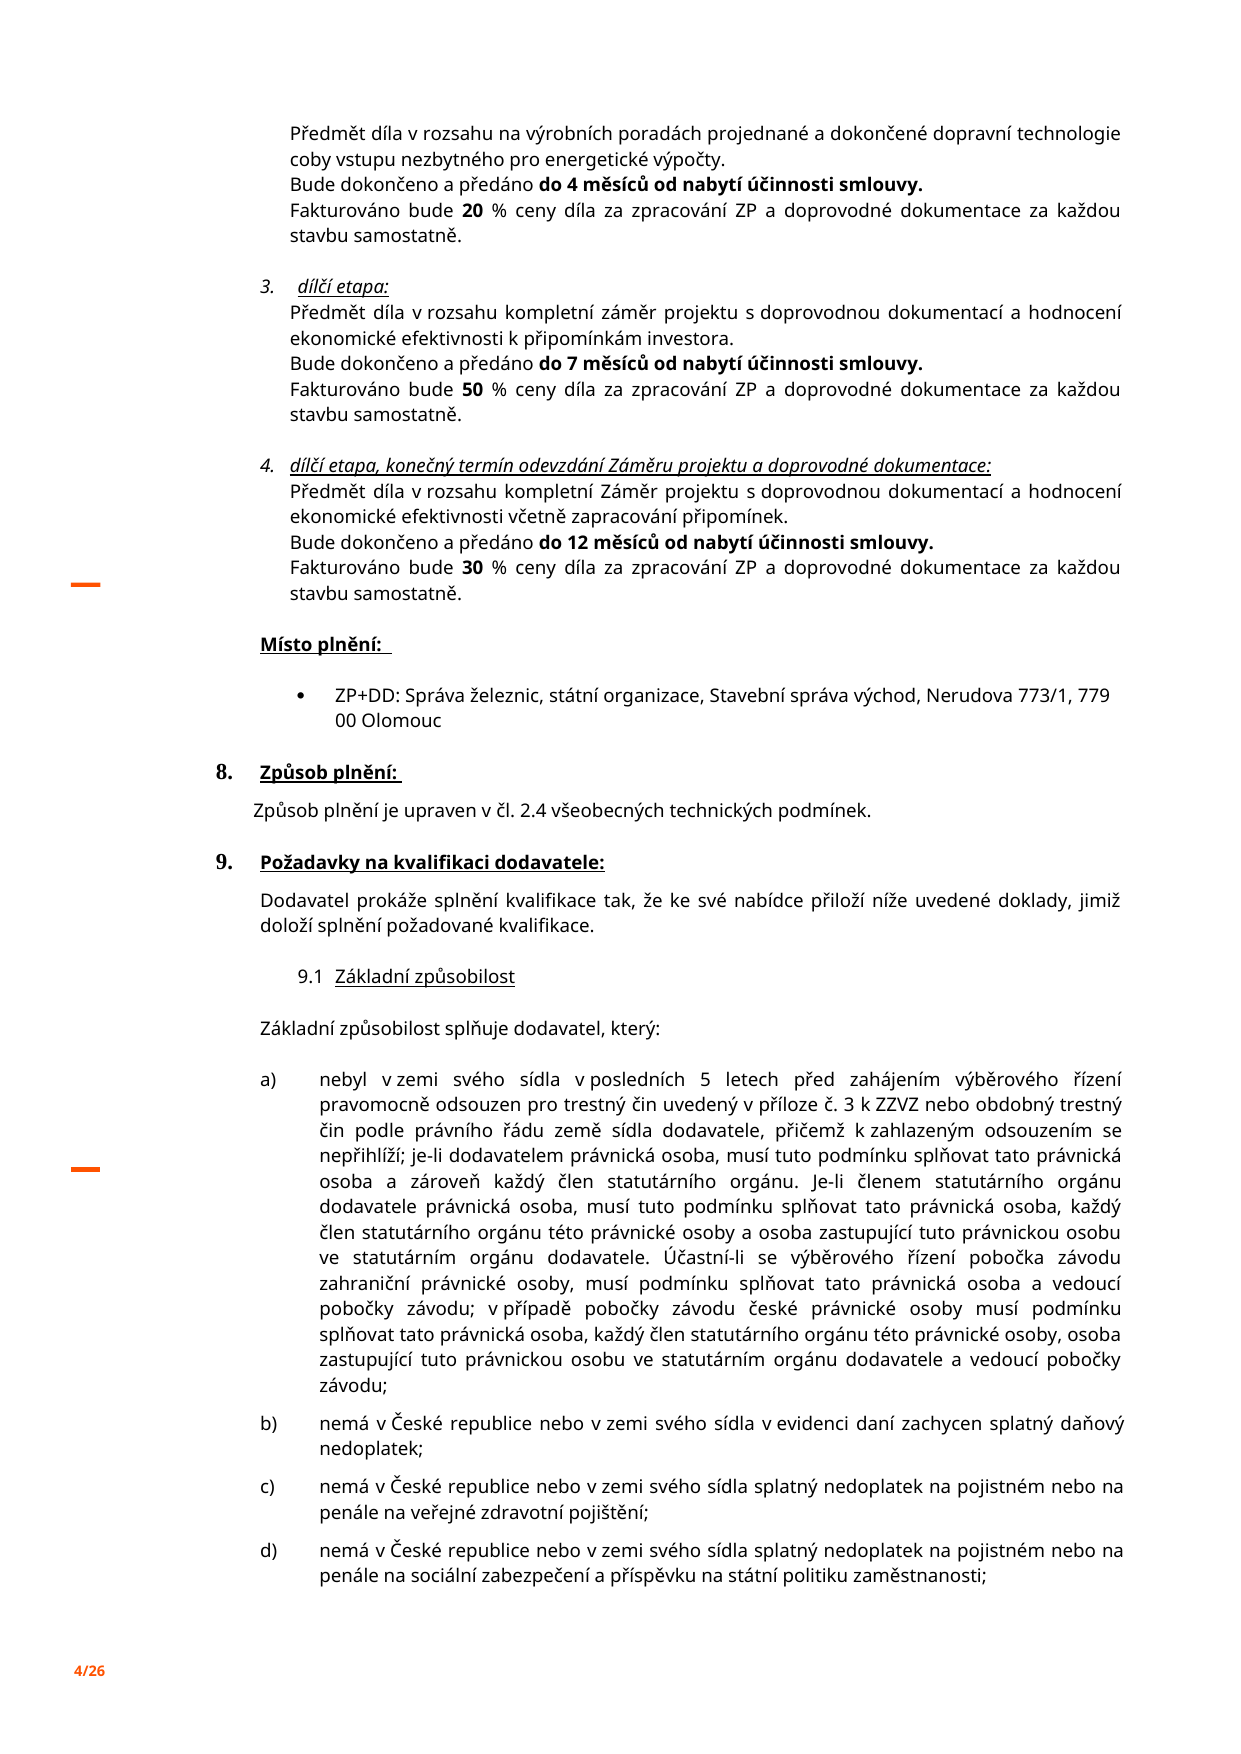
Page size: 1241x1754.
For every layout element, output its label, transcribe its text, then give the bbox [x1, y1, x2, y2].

text Způsob plnění je upraven v čl. 2.4 všeobecných technických podmínek. [253, 797, 1122, 823]
list Základní způsobilost [297, 964, 1122, 989]
text Základní způsobilost splňuje dodavatel, který: [216, 1015, 1122, 1040]
list Předmět díla v rozsahu kompletní záměr projektu s doprovodnou dokumentací a hodnocení ekonomické efektivnosti k připomínkám investora. [289, 299, 1122, 350]
list ZP+DD: Správa železnic, státní organizace, Stavební správa východ, Nerudova 773/1, 779 00 Olomouc [297, 682, 1122, 733]
list dílčí etapa: [260, 274, 1122, 299]
text Předmět díla v rozsahu kompletní Záměr projektu s doprovodnou dokumentací a hodnocení ekonomické efektivnosti včetně zapracování připomínek. [289, 478, 1122, 529]
list Způsob plnění: [216, 758, 1122, 785]
list Fakturováno bude 50 % ceny díla za zpracování ZP a doprovodné dokumentace za každou stavbu samostatně. [289, 376, 1122, 427]
text c) nemá v České republice nebo v zemi svého sídla splatný nedoplatek na pojistném nebo na penále na veřejné zdravotní pojištění; [260, 1474, 1124, 1525]
text a) nebyl v zemi svého sídla v posledních 5 letech před zahájením výběrového řízení pravomocně odsouzen pro trestný čin uvedený v příloze č. 3 k ZZVZ nebo obdobný trestný čin podle právního řádu země sídla dodavatele, přičemž k zahlazeným odsouzením se nepřihlíží; je-li dodavatelem právnická osoba, musí tuto podmínku splňovat tato právnická osoba a zároveň každý člen statutárního orgánu. Je-li členem statutárního orgánu dodavatele právnická osoba, musí tuto podmínku splňovat tato právnická osoba, každý člen statutárního orgánu této právnické osoby a osoba zastupující tuto právnickou osobu ve statutárním orgánu dodavatele. Účastní-li se výběrového řízení pobočka závodu zahraniční právnické osoby, musí podmínku splňovat tato právnická osoba a vedoucí pobočky závodu; v případě pobočky závodu české právnické osoby musí podmínku splňovat tato právnická osoba, každý člen statutárního orgánu této právnické osoby, osoba zastupující tuto právnickou osobu ve statutárním orgánu dodavatele a vedoucí pobočky závodu; [260, 1066, 1122, 1398]
text Fakturováno bude 30 % ceny díla za zpracování ZP a doprovodné dokumentace za každou stavbu samostatně. [289, 554, 1122, 606]
text d) nemá v České republice nebo v zemi svého sídla splatný nedoplatek na pojistném nebo na penále na sociální zabezpečení a příspěvku na státní politiku zaměstnanosti; [260, 1537, 1124, 1588]
list Bude dokončeno a předáno do 4 měsíců od nabytí účinnosti smlouvy. [289, 172, 1122, 197]
text Dodavatel prokáže splnění kvalifikace tak, že ke své nabídce přiloží níže uvedené doklady, jimiž doloží splnění požadované kvalifikace. [260, 887, 1122, 938]
list dílčí etapa, konečný termín odevzdání Záměru projektu a doprovodné dokumentace: [260, 452, 1122, 478]
list Fakturováno bude 20 % ceny díla za zpracování ZP a doprovodné dokumentace za každou stavbu samostatně. [289, 197, 1122, 248]
text b) nemá v České republice nebo v zemi svého sídla v evidenci daní zachycen splatný daňový nedoplatek; [260, 1410, 1124, 1461]
list Bude dokončeno a předáno do 7 měsíců od nabytí účinnosti smlouvy. [289, 350, 1122, 376]
text Místo plnění: [260, 631, 1122, 657]
list Požadavky na kvalifikaci dodavatele: [216, 848, 1122, 875]
list Bude dokončeno a předáno do 12 měsíců od nabytí účinnosti smlouvy. [289, 529, 1122, 554]
list Předmět díla v rozsahu na výrobních poradách projednané a dokončené dopravní technologie coby vstupu nezbytného pro energetické výpočty. [289, 121, 1122, 172]
